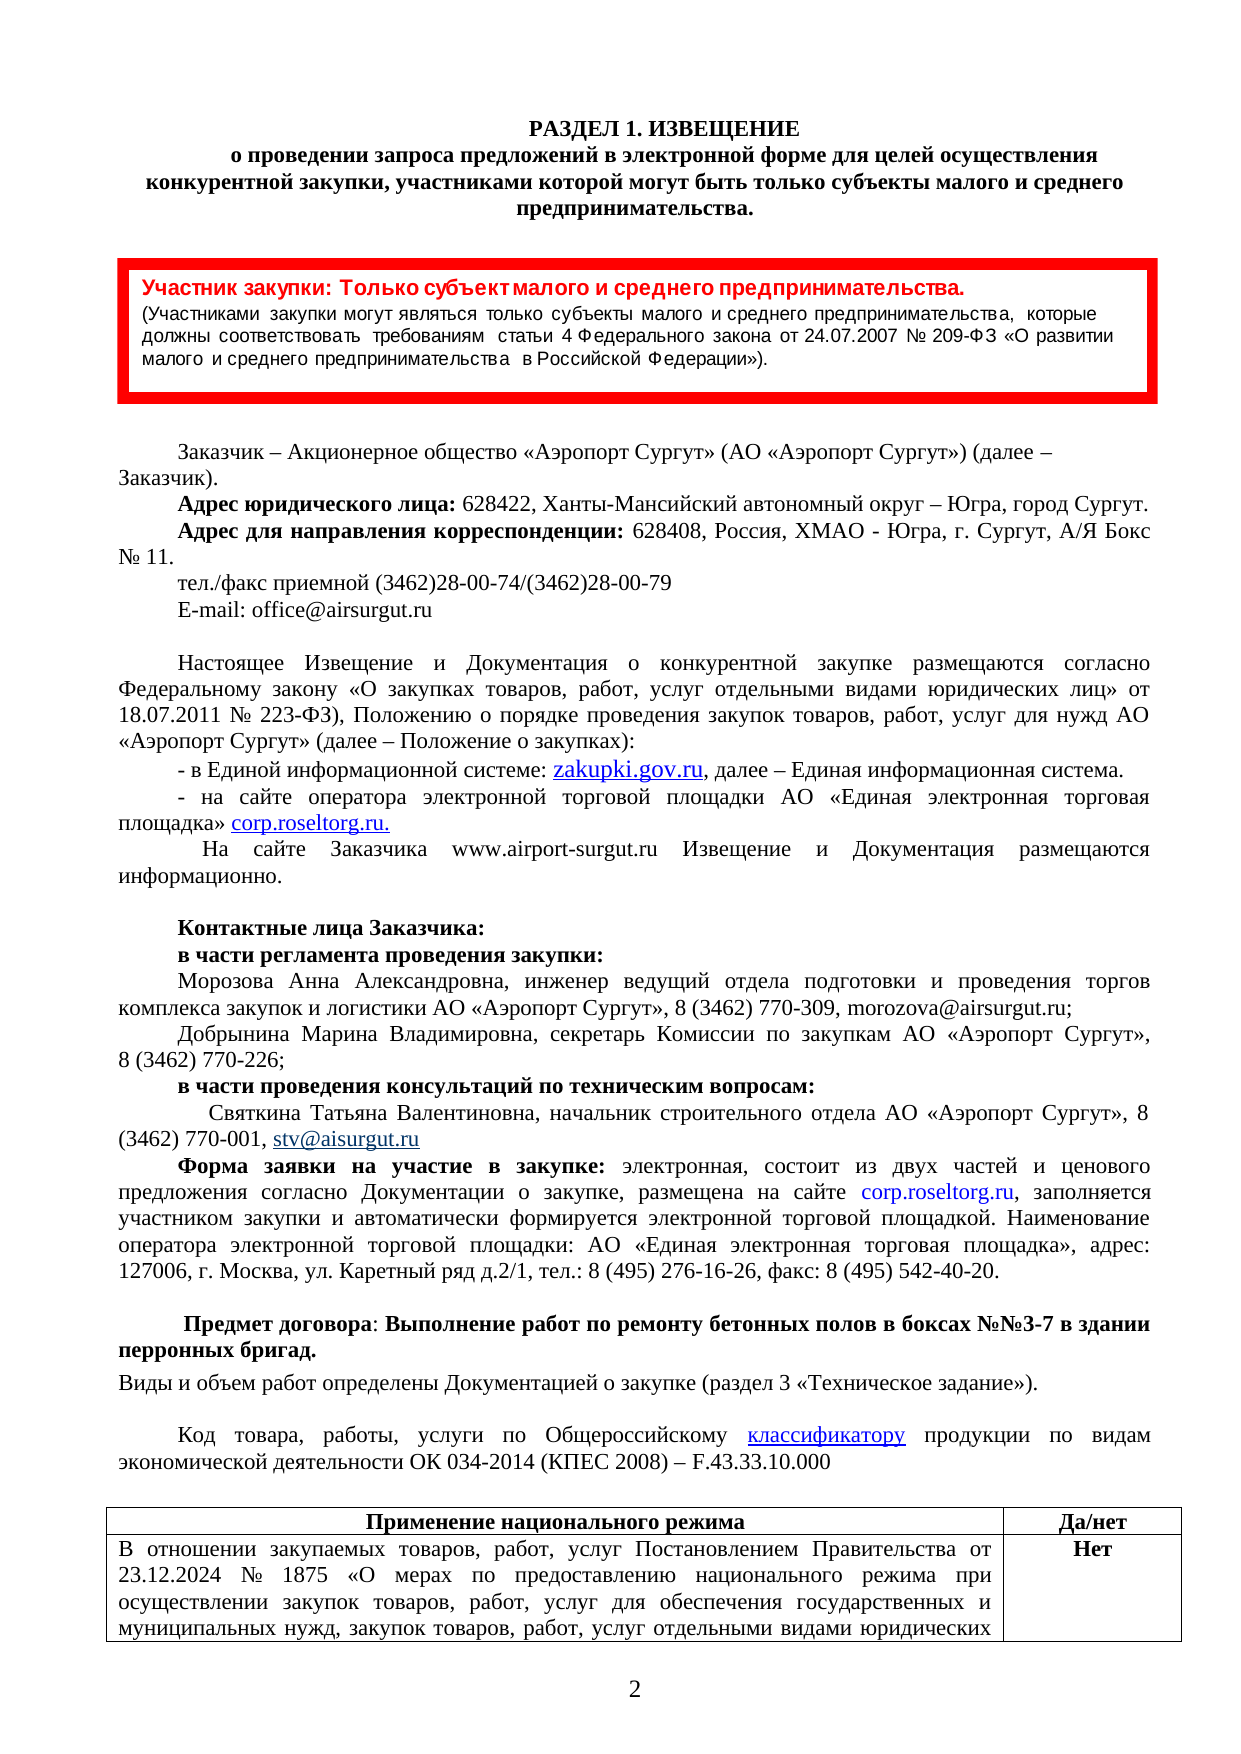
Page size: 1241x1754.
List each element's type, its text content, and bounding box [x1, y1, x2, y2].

text На сайте Заказчика www.airport-surgut.ru Извещение и Документация размещаются информационно. [118, 835, 1152, 888]
text - на сайте оператора электронной торговой площадки АО «Единая электронная торговая площадка» corp.roseltorg.ru. [118, 783, 1152, 835]
text Контактные лица Заказчика: [118, 914, 1152, 941]
text - в Единой информационной системе: zakupki.gov.ru, далее – Единая информационная система. [118, 754, 1152, 783]
text Настоящее Извещение и Документация о конкурентной закупке размещаются согласно Федеральному закону «О закупках товаров, работ, услуг отдельными видами юридических лиц» от 18.07.2011 № 223-ФЗ), Положению о порядке проведения закупок товаров, работ, услуг для нужд АО «Аэропорт Сургут» (далее – Положение о закупках): [118, 648, 1152, 754]
text в части проведения консультаций по техническим вопросам: [118, 1073, 1152, 1099]
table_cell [107, 1535, 1003, 1641]
text Заказчик – Акционерное общество «Аэропорт Сургут» (АО «Аэропорт Сургут») (далее – Заказчик). [118, 438, 1152, 490]
text в части регламента проведения закупки: [118, 941, 1152, 967]
text Виды и объем работ определены Документацией о закупке (раздел 3 «Техническое задание»). [118, 1369, 1152, 1395]
text о проведении запроса предложений в электронной форме для целей осуществления конкурентной закупки, участниками которой могут быть только субъекты малого и среднего предпринимательства. [118, 141, 1152, 220]
text Форма заявки на участие в закупке: электронная, состоит из двух частей и ценового предложения согласно Документации о закупке, размещена на сайте corp.roseltorg.ru, заполняется участником закупки и автоматически формируется электронной торговой площадкой. Наименование оператора электронной торговой площадки: АО «Единая электронная торговая площадка», адрес: 127006, г. Москва, ул. Каретный ряд д.2/1, тел.: 8 (495) 276-16-26, факс: 8 (495) 542-40-20. [118, 1152, 1152, 1283]
text Святкина Татьяна Валентиновна, начальник строительного отдела АО «Аэропорт Сургут», 8 (3462) 770-001, stv@aisurgut.ru [118, 1099, 1152, 1152]
text Адрес для направления корреспонденции: 628408, Россия, ХМАО - Югра, г. Сургут, А/Я Бокс № 11. [118, 517, 1152, 569]
table_header Да/нет [1004, 1508, 1181, 1534]
text Адрес юридического лица: 628422, Ханты-Мансийский автономный округ – Югра, город Сургут. [118, 490, 1152, 517]
text РАЗДЕЛ 1. ИЗВЕЩЕНИЕ [118, 115, 1152, 141]
text тел./факс приемной (3462)28-00-74/(3462)28-00-79 [118, 569, 1152, 596]
text Е-mail: office@airsurgut.ru [118, 596, 1152, 622]
text Код товара, работы, услуги по Общероссийскому классификатору продукции по видам экономической деятельности ОК 034-2014 (КПЕС 2008) – F.43.33.10.000 [118, 1421, 1152, 1474]
table_header Применение национального режима [107, 1508, 1003, 1534]
text Предмет договора: Выполнение работ по ремонту бетонных полов в боксах №№3-7 в здании перронных бригад. [118, 1310, 1152, 1362]
text Морозова Анна Александровна, инженер ведущий отдела подготовки и проведения торгов комплекса закупок и логистики АО «Аэропорт Сургут», 8 (3462) 770-309, morozova@airsurgut.ru; [118, 967, 1152, 1020]
text Добрынина Марина Владимировна, секретарь Комиссии по закупкам АО «Аэропорт Сургут», 8 (3462) 770-226; [118, 1020, 1152, 1073]
table_cell Нет [1004, 1535, 1181, 1641]
